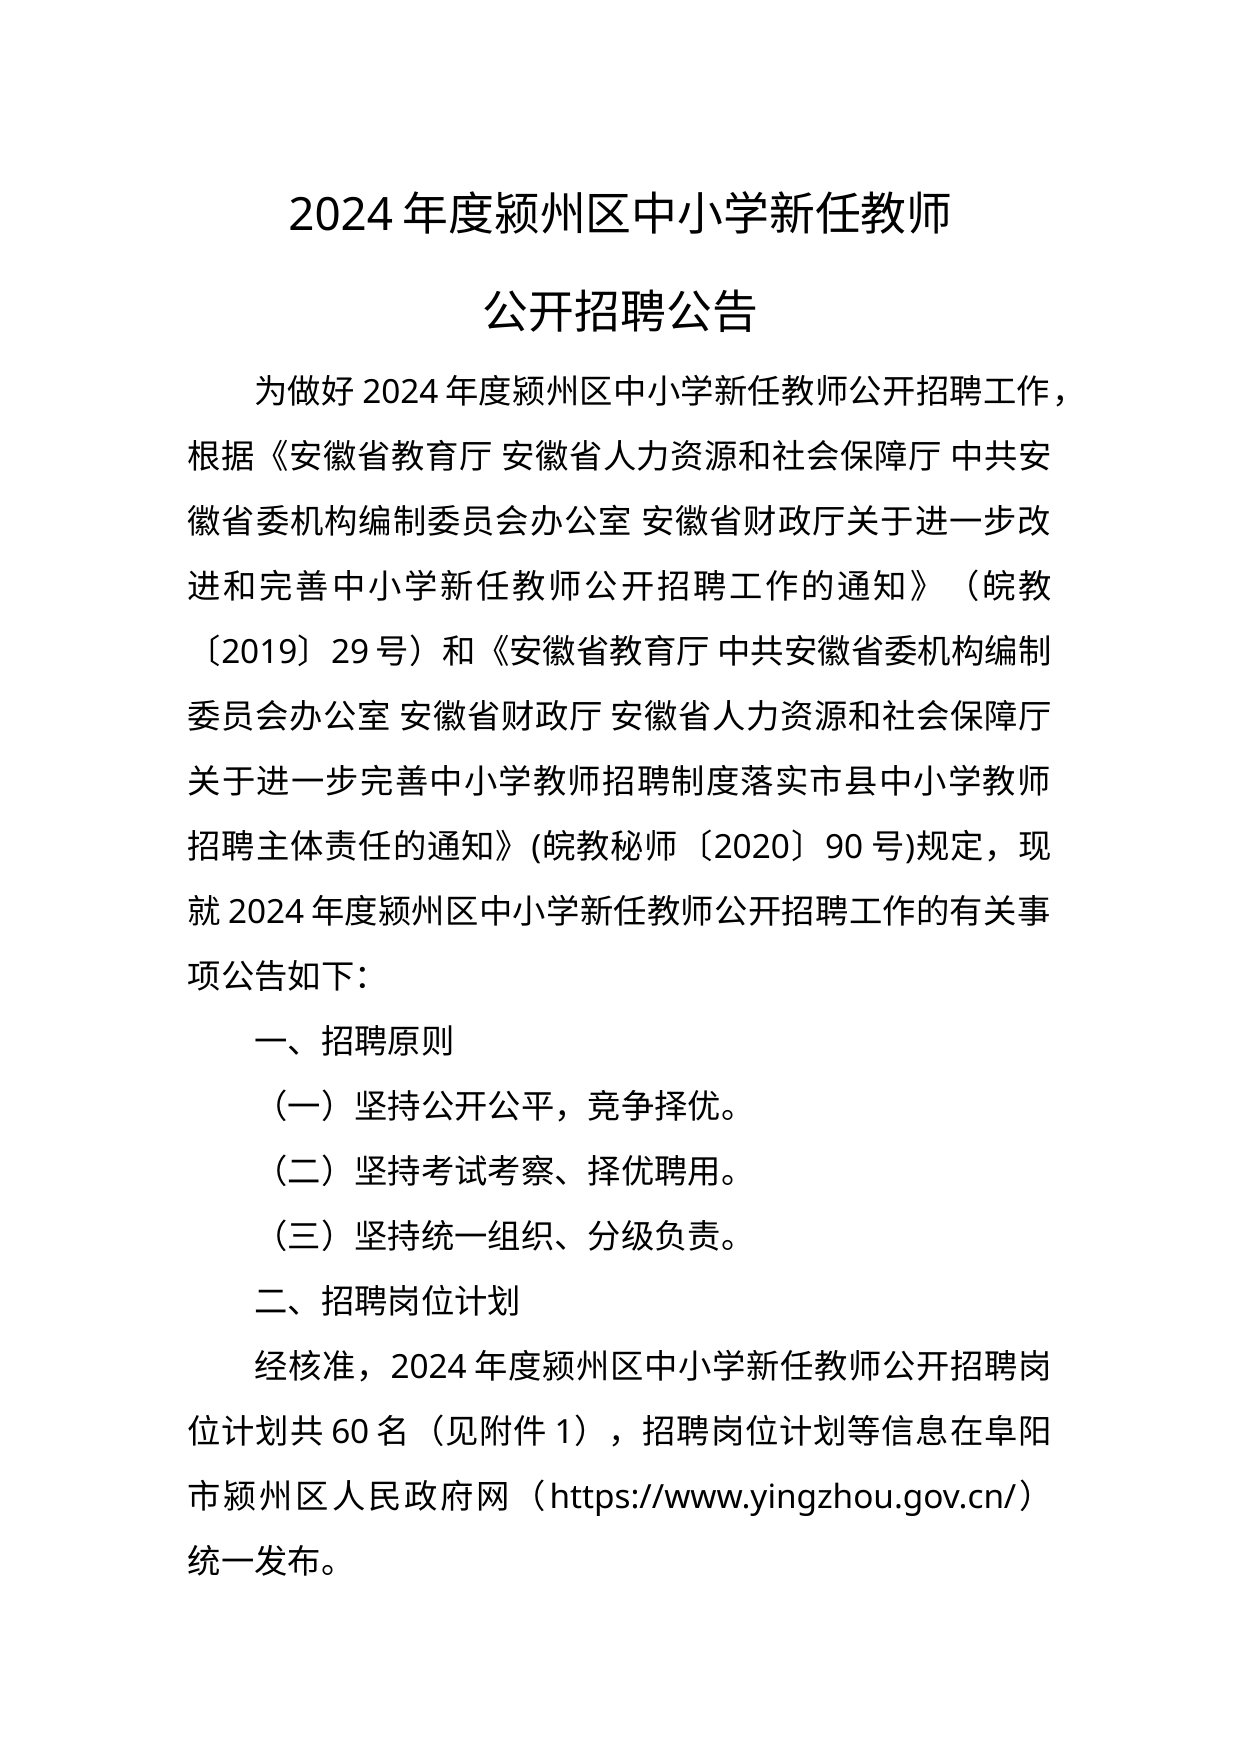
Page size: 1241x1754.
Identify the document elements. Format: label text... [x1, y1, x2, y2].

text 为做好2024年度颍州区中小学新任教师公开招聘工作，根据《安徽省教育厅 安徽省人力资源和社会保障厅 中共安徽省委机构编制委员会办公室 安徽省财政厅关于进一步改进和完善中小学新任教师公开招聘工作的通知》（皖教〔2019〕29号）和《安徽省教育厅 中共安徽省委机构编制委员会办公室 安徽省财政厅 安徽省人力资源和社会保障厅关于进一步完善中小学教师招聘制度落实市县中小学教师招聘主体责任的通知》(皖教秘师〔2020〕90号)规定，现就2024年度颍州区中小学新任教师公开招聘工作的有关事项公告如下： [187, 357, 1053, 1007]
text 公开招聘公告 [187, 259, 1053, 357]
text （二）坚持考试考察、择优聘用。 [187, 1137, 1053, 1202]
text （三）坚持统一组织、分级负责。 [187, 1202, 1053, 1267]
text 二、招聘岗位计划 [187, 1267, 1053, 1332]
text 经核准，2024年度颍州区中小学新任教师公开招聘岗位计划共60名（见附件1），招聘岗位计划等信息在阜阳市颍州区人民政府网（https://www.yingzhou.gov.cn/）统一发布。 [187, 1332, 1053, 1592]
text （一）坚持公开公平，竞争择优。 [187, 1072, 1053, 1137]
text 一、招聘原则 [187, 1007, 1053, 1072]
text 2024年度颍州区中小学新任教师 [187, 162, 1053, 259]
